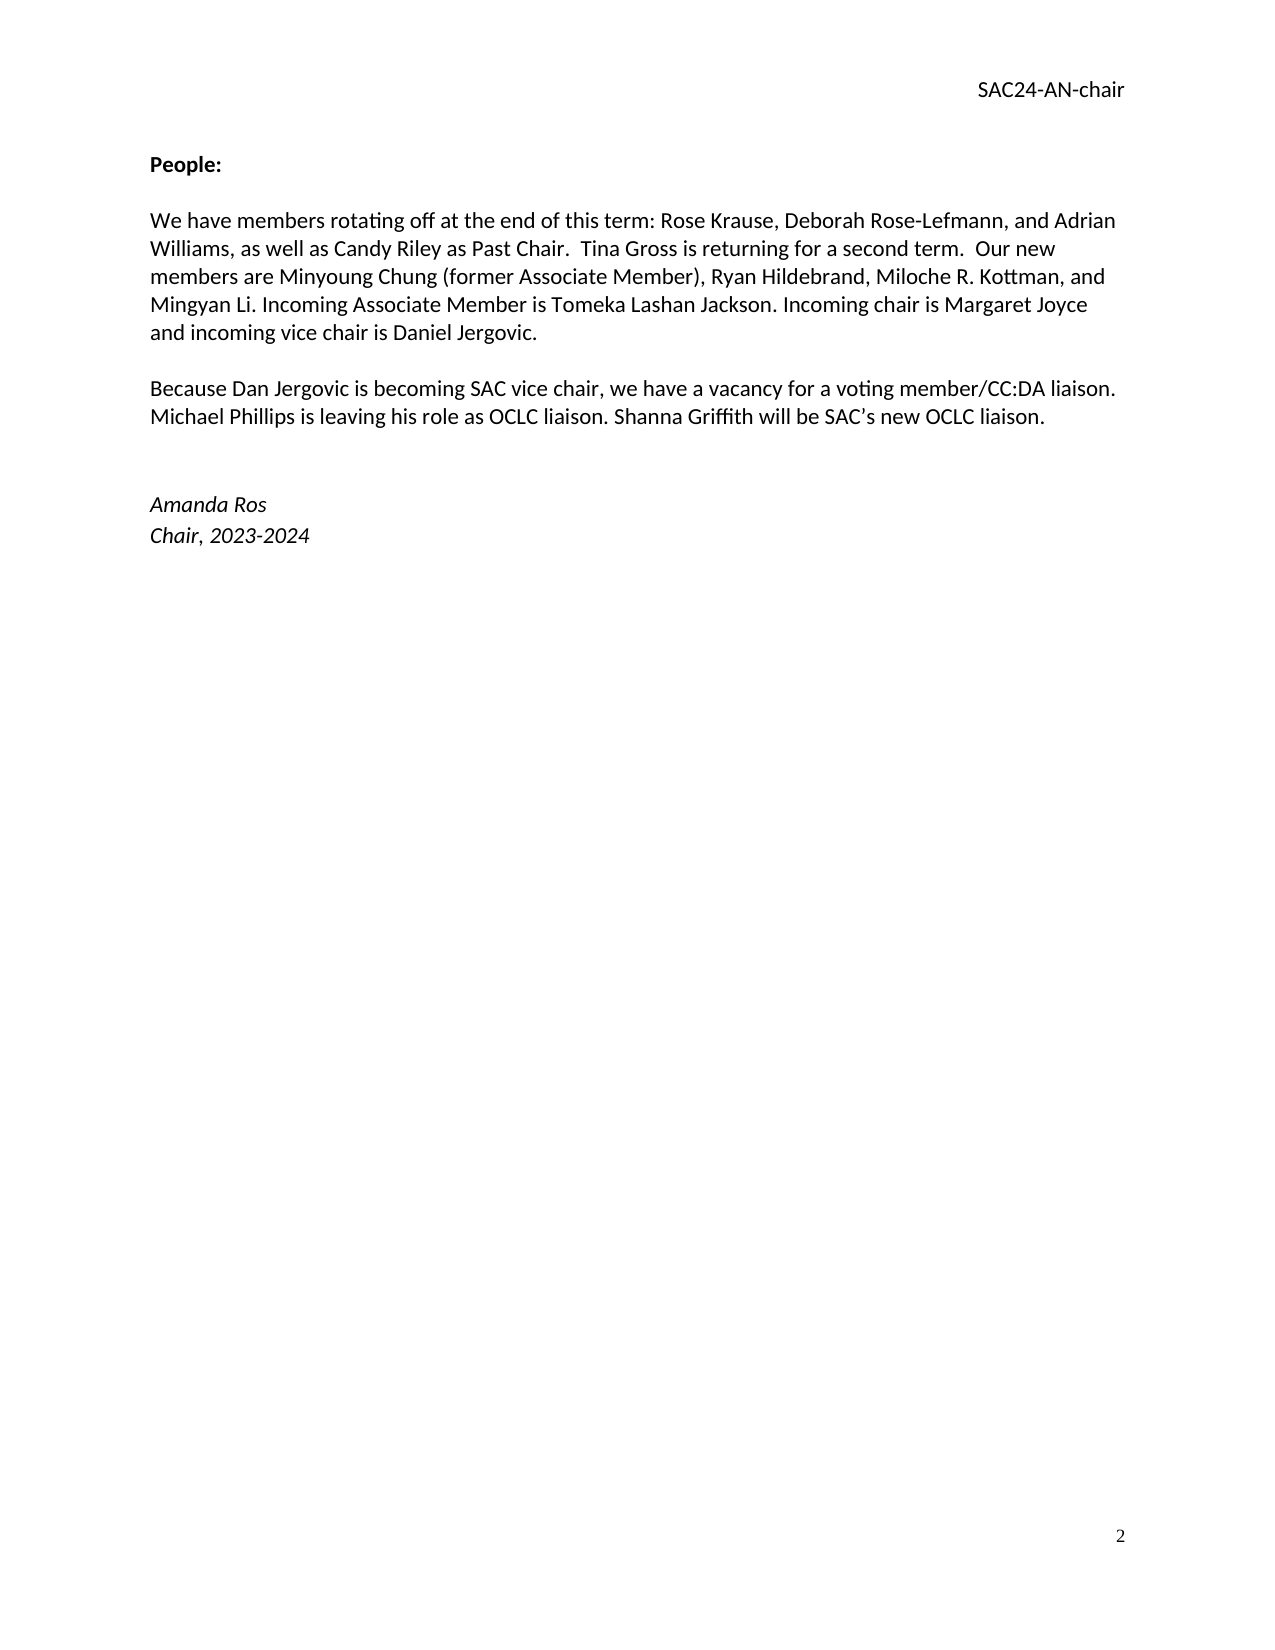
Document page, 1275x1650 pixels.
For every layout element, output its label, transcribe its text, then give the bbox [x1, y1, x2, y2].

text People: [150, 150, 1125, 178]
text Chair, 2023-2024 [150, 521, 1125, 549]
text Amanda Ros [150, 491, 1125, 519]
text We have members rotating off at the end of this term: Rose Krause, Deborah Rose-Lefmann, and Adrian Williams, as well as Candy Riley as Past Chair. Tina Gross is returning for a second term. Our new members are Minyoung Chung (former Associate Member), Ryan Hildebrand, Miloche R. Kottman, and Mingyan Li. Incoming Associate Member is Tomeka Lashan Jackson. Incoming chair is Margaret Joyce and incoming vice chair is Daniel Jergovic. [150, 206, 1125, 346]
text Because Dan Jergovic is becoming SAC vice chair, we have a vacancy for a voting member/CC:DA liaison. Michael Phillips is leaving his role as OCLC liaison. Shanna Griffith will be SAC’s new OCLC liaison. [150, 374, 1125, 430]
